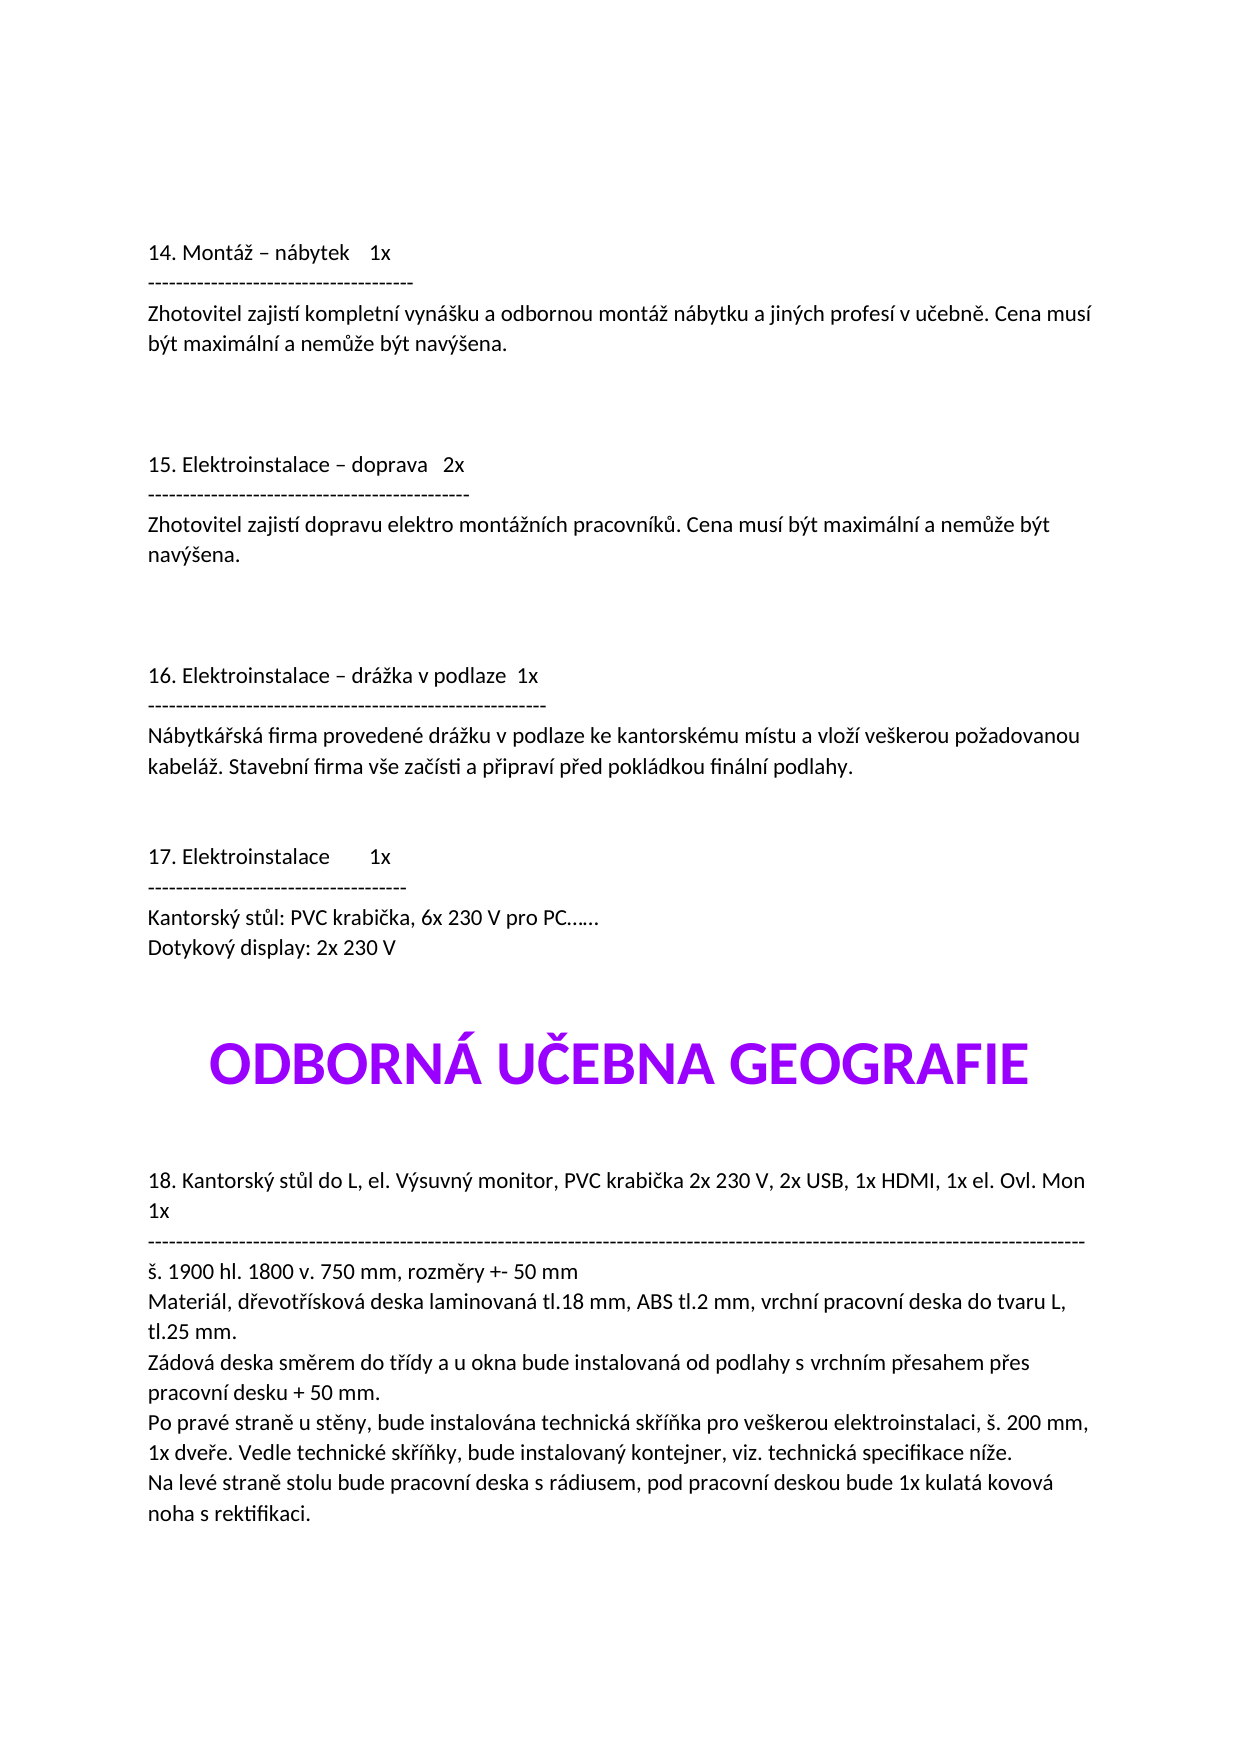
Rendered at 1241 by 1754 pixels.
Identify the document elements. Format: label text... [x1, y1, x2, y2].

text Kantorský stůl: PVC krabička, 6x 230 V pro PC…… [148, 903, 1093, 931]
text Na levé straně stolu bude pracovní deska s rádiusem, pod pracovní deskou bude 1x kulatá kovová noha s rektifikaci. [148, 1468, 1093, 1527]
text Zhotovitel zajistí kompletní vynášku a odbornou montáž nábytku a jiných profesí v učebně. Cena musí být maximální a nemůže být navýšena. [148, 299, 1093, 357]
text Materiál, dřevotřísková deska laminovaná tl.18 mm, ABS tl.2 mm, vrchní pracovní deska do tvaru L, tl.25 mm. [148, 1287, 1093, 1346]
text 14. Montáž – nábytek 1x -------------------------------------- [148, 238, 1093, 296]
text Nábytkářská firma provedené drážku v podlaze ke kantorskému místu a vloží veškerou požadovanou kabeláž. Stavební firma vše začísti a připraví před pokládkou finální podlahy. [148, 722, 1093, 780]
text Po pravé straně u stěny, bude instalována technická skříňka pro veškerou elektroinstalaci, š. 200 mm, 1x dveře. Vedle technické skříňky, bude instalovaný kontejner, viz. technická specifikace níže. [148, 1408, 1093, 1466]
text ODBORNÁ UČEBNA GEOGRAFIE [148, 1024, 1093, 1100]
text Zádová deska směrem do třídy a u okna bude instalovaná od podlahy s vrchním přesahem přes pracovní desku + 50 mm. [148, 1348, 1093, 1406]
text Dotykový display: 2x 230 V [148, 933, 1093, 961]
text 17. Elektroinstalace 1x ------------------------------------- [148, 842, 1093, 901]
text 15. Elektroinstalace – doprava 2x ---------------------------------------------- Zhotovitel zajistí dopravu elektro montážních pracovníků. Cena musí být maximální a nemůže být navýšena. [148, 450, 1093, 568]
text 16. Elektroinstalace – drážka v podlaze 1x --------------------------------------------------------- [148, 661, 1093, 719]
text 18. Kantorský stůl do L, el. Výsuvný monitor, PVC krabička 2x 230 V, 2x USB, 1x HDMI, 1x el. Ovl. Mon 1x -------------------------------------------------------------------------------------------------------------------------------------- š. 1900 hl. 1800 v. 750 mm, rozměry +- 50 mm [148, 1166, 1093, 1285]
